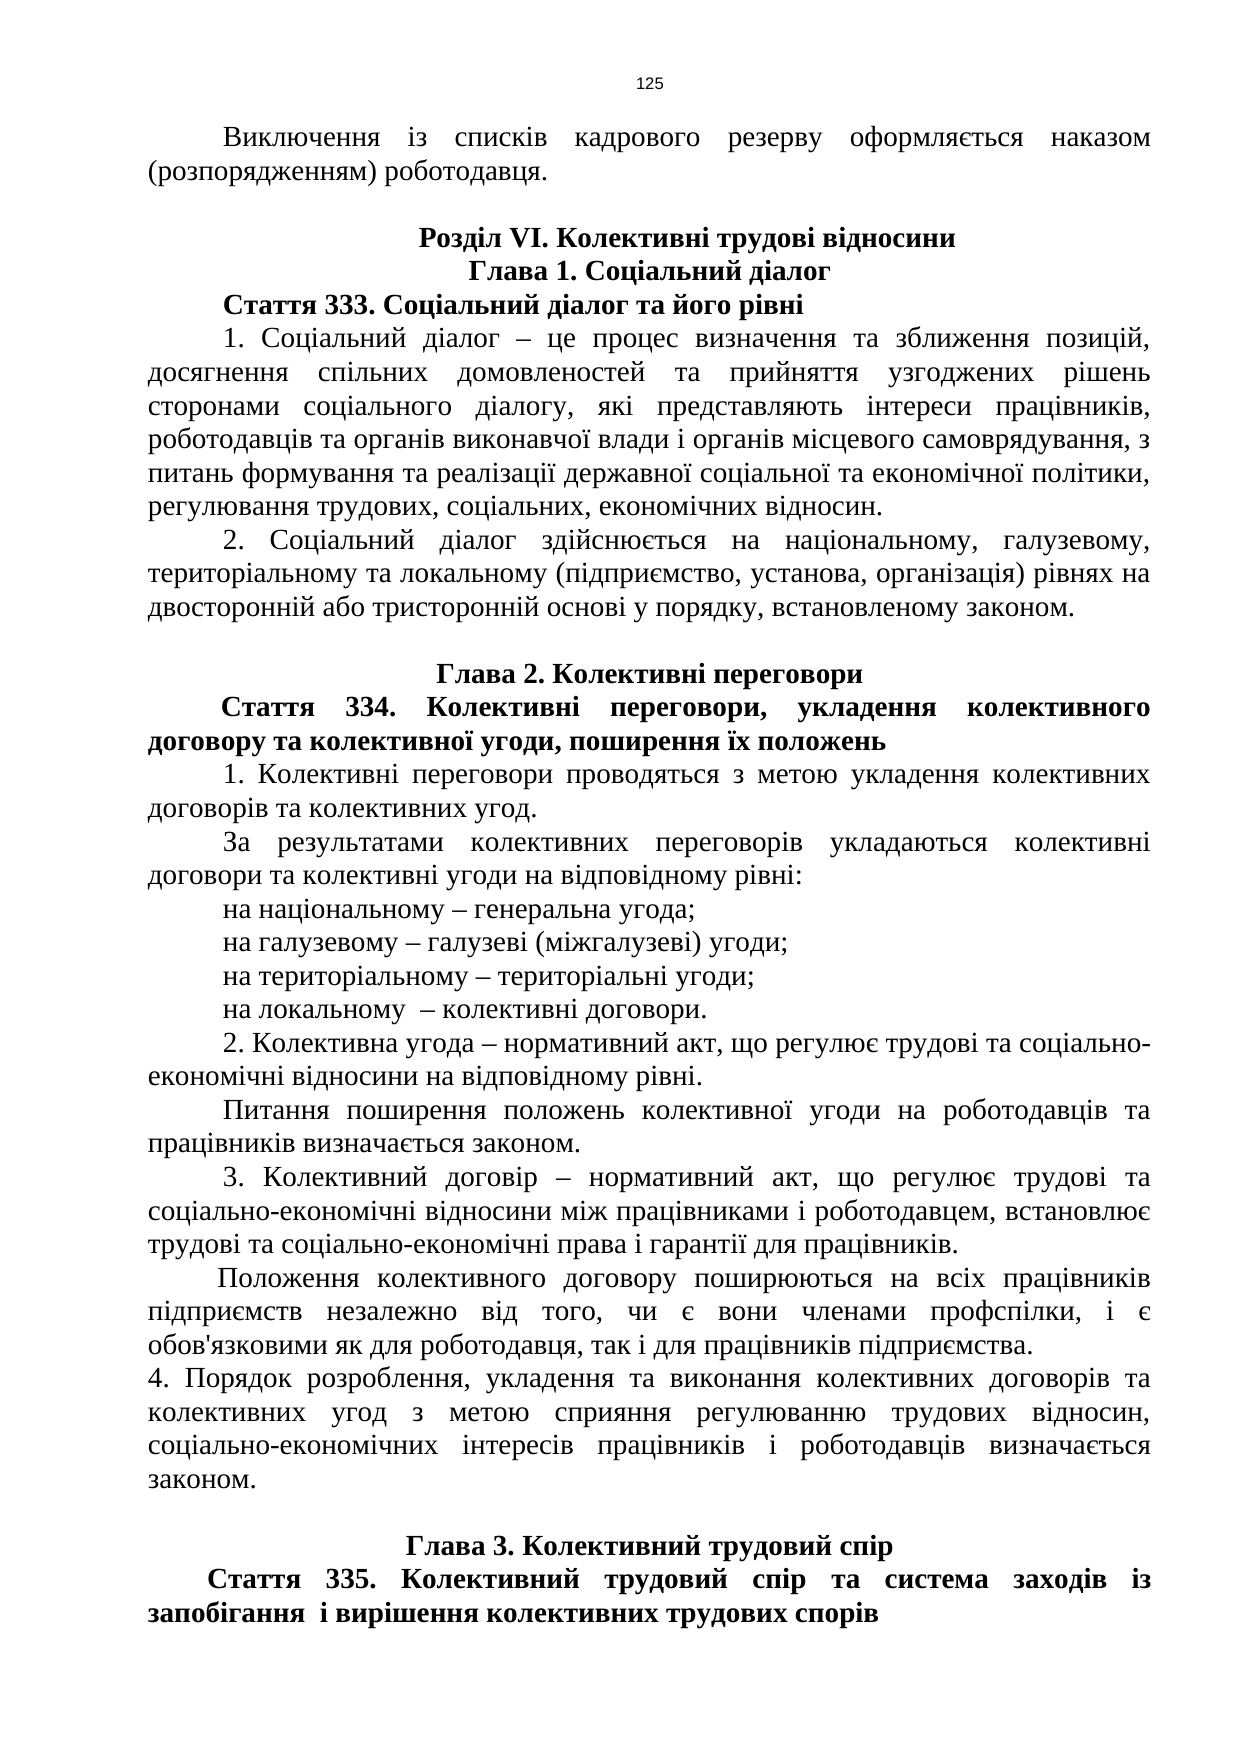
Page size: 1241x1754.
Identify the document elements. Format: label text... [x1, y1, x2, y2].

text Глава 3. Колективний трудовий спір [148, 1528, 1152, 1562]
text Глава 2. Колективні переговори [148, 656, 1152, 689]
text 3. Колективний договір – нормативний акт, що регулює трудові та соціально-економічні відносини між працівниками і роботодавцем, встановлює трудові та соціально-економічні права і гарантії для працівників. [148, 1159, 1152, 1260]
text на національному – генеральна угода; [148, 891, 1152, 924]
text на територіальному – територіальні угоди; [148, 958, 1152, 991]
text Виключення із списків кадрового резерву оформляється наказом (розпорядженням) роботодавця. [148, 119, 1152, 186]
text За результатами колективних переговорів укладаються колективні договори та колективні угоди на відповідному рівні: [148, 824, 1152, 891]
text 4. Порядок розроблення, укладення та виконання колективних договорів та колективних угод з метою сприяння регулюванню трудових відносин, соціально-економічних інтересів працівників і роботодавців визначається законом. [148, 1360, 1152, 1494]
text Стаття 335. Колективний трудовий спір та система заходів із запобігання і вирішення колективних трудових спорів [148, 1562, 1152, 1629]
text на локальному – колективні договори. [148, 991, 1152, 1025]
text 2. Колективна угода – нормативний акт, що регулює трудові та соціально-економічні відносини на відповідному рівні. [148, 1025, 1152, 1092]
text 1. Колективні переговори проводяться з метою укладення колективних договорів та колективних угод. [148, 757, 1152, 824]
text 2. Соціальний діалог здійснюється на національному, галузевому, територіальному та локальному (підприємство, установа, організація) рівнях на двосторонній або тристоронній основі у порядку, встановленому законом. [148, 522, 1152, 622]
text Стаття 333. Соціальний діалог та його рівні [148, 287, 1152, 321]
text Розділ VI. Колективні трудові відносини [148, 220, 1152, 253]
text на галузевому – галузеві (міжгалузеві) угоди; [148, 924, 1152, 958]
text Глава 1. Соціальний діалог [148, 253, 1152, 287]
text Стаття 334. Колективні переговори, укладення колективного договору та колективної угоди, поширення їх положень [148, 689, 1152, 757]
text Положення колективного договору поширюються на всіх працівників підприємств незалежно від того, чи є вони членами профспілки, і є обов'язковими як для роботодавця, так і для працівників підприємства. [148, 1260, 1152, 1360]
text 1. Соціальний діалог – це процес визначення та зближення позицій, досягнення спільних домовленостей та прийняття узгоджених рішень сторонами соціального діалогу, які представляють інтереси працівників, роботодавців та органів виконавчої влади і органів місцевого самоврядування, з питань формування та реалізації державної соціальної та економічної політики, регулювання трудових, соціальних, економічних відносин. [148, 321, 1152, 522]
text Питання поширення положень колективної угоди на роботодавців та працівників визначається законом. [148, 1092, 1152, 1159]
